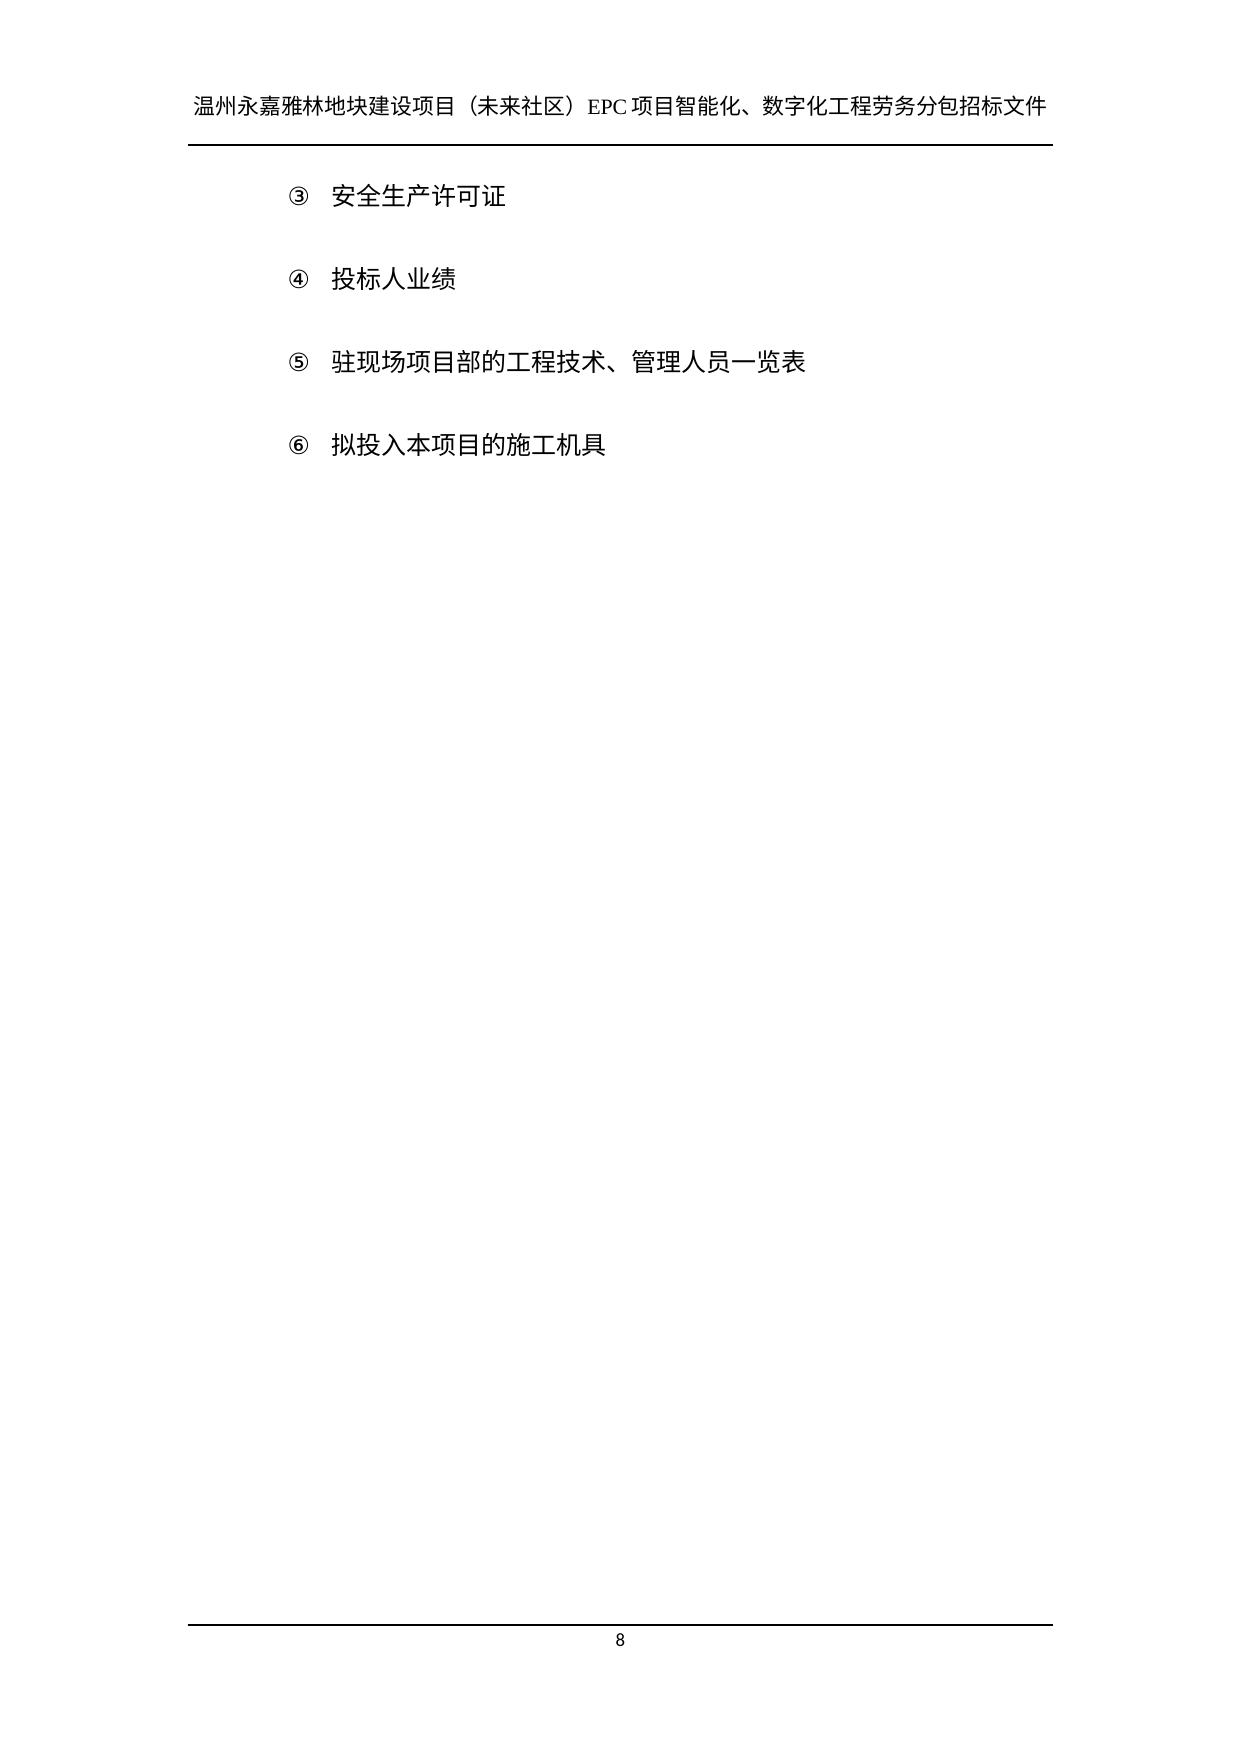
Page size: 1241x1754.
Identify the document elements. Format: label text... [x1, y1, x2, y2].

list 拟投入本项目的施工机具 [287, 411, 1053, 476]
list 安全生产许可证 [287, 162, 1053, 227]
list 投标人业绩 [287, 245, 1053, 310]
list 驻现场项目部的工程技术、管理人员一览表 [287, 328, 1053, 393]
